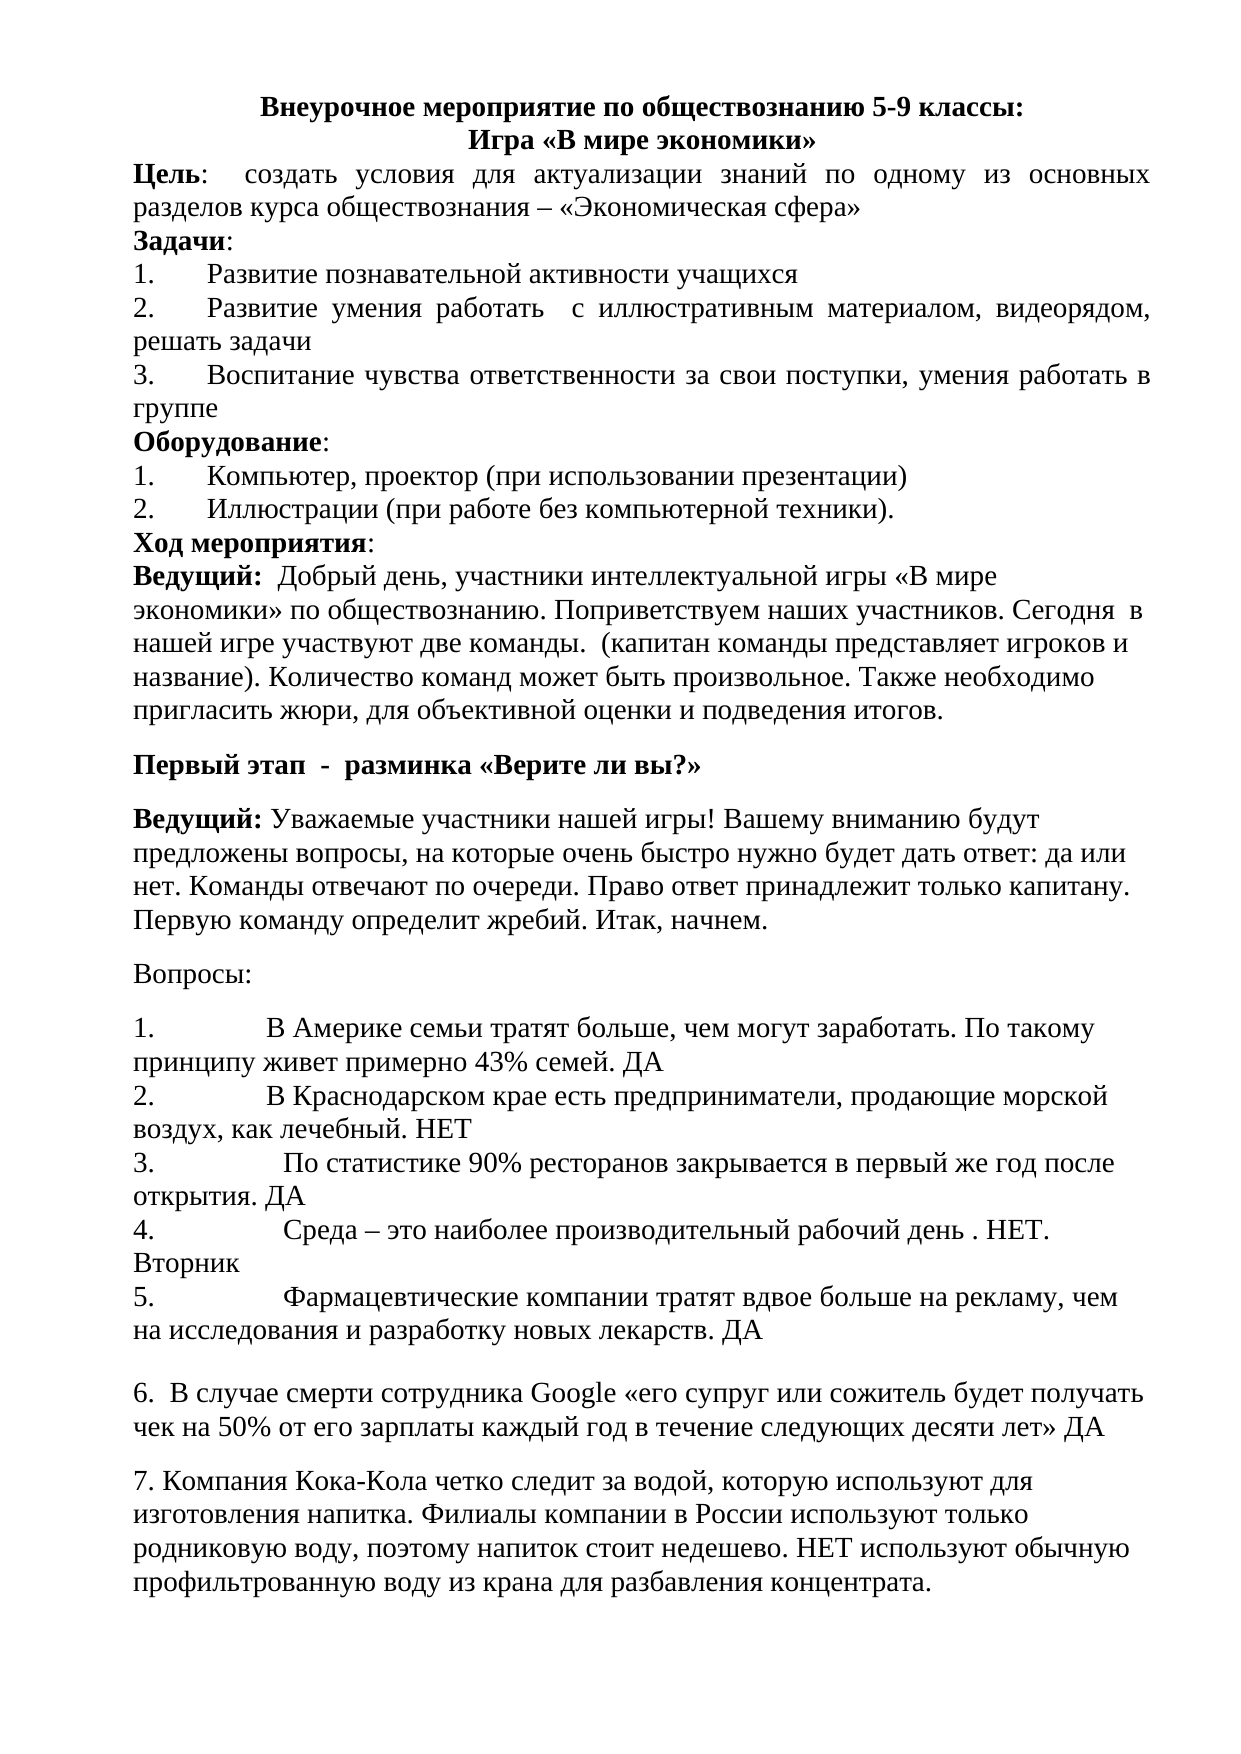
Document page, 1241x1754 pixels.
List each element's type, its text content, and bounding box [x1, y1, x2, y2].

text Первый этап - разминка «Верите ли вы?» [133, 747, 1152, 780]
text Вопросы: [133, 956, 1152, 990]
list Развитие умения работать с иллюстративным материалом, видеорядом, решать задачи [133, 290, 1152, 357]
text Внеурочное мероприятие по обществознанию 5-9 классы: [133, 89, 1152, 122]
text Ведущий: Уважаемые участники нашей игры! Вашему вниманию будут предложены вопросы, на которые очень быстро нужно будет дать ответ: да или нет. Команды отвечают по очереди. Право ответ принадлежит только капитану. Первую команду определит жребий. Итак, начнем. [133, 801, 1152, 935]
text Оборудование: [133, 424, 1152, 458]
list Фармацевтические компании тратят вдвое больше на рекламу, чем на исследования и разработку новых лекарств. ДА [133, 1279, 1152, 1346]
text Цель: создать условия для актуализации знаний по одному из основных разделов курса обществознания – «Экономическая сфера» [133, 156, 1152, 223]
list Компьютер, проектор (при использовании презентации) [133, 458, 1152, 491]
text 6. В случае смерти сотрудника Google «его супруг или сожитель будет получать чек на 50% от его зарплаты каждый год в течение следующих десяти лет» ДА [133, 1375, 1152, 1442]
list В Америке семьи тратят больше, чем могут заработать. По такому принципу живет примерно 43% семей. ДА [133, 1011, 1152, 1078]
list Развитие познавательной активности учащихся [133, 256, 1152, 290]
text 7. Компания Кока-Кола четко следит за водой, которую используют для изготовления напитка. Филиалы компании в России используют только родниковую воду, поэтому напиток стоит недешево. НЕТ используют обычную профильтрованную воду из крана для разбавления концентрата. [133, 1463, 1152, 1597]
text Ход мероприятия: [133, 525, 1152, 558]
list Иллюстрации (при работе без компьютерной техники). [133, 491, 1152, 525]
list Среда – это наиболее производительный рабочий день . НЕТ. Вторник [133, 1212, 1152, 1279]
text Задачи: [133, 223, 1152, 256]
text Ведущий: Добрый день, участники интеллектуальной игры «В мире экономики» по обществознанию. Поприветствуем наших участников. Сегодня в нашей игре участвуют две команды. (капитан команды представляет игроков и название). Количество команд может быть произвольное. Также необходимо пригласить жюри, для объективной оценки и подведения итогов. [133, 558, 1152, 726]
list В Краснодарском крае есть предприниматели, продающие морской воздух, как лечебный. НЕТ [133, 1078, 1152, 1145]
list Воспитание чувства ответственности за свои поступки, умения работать в группе [133, 357, 1152, 424]
list По статистике 90% ресторанов закрывается в первый же год после открытия. ДА [133, 1145, 1152, 1212]
text Игра «В мире экономики» [133, 122, 1152, 156]
